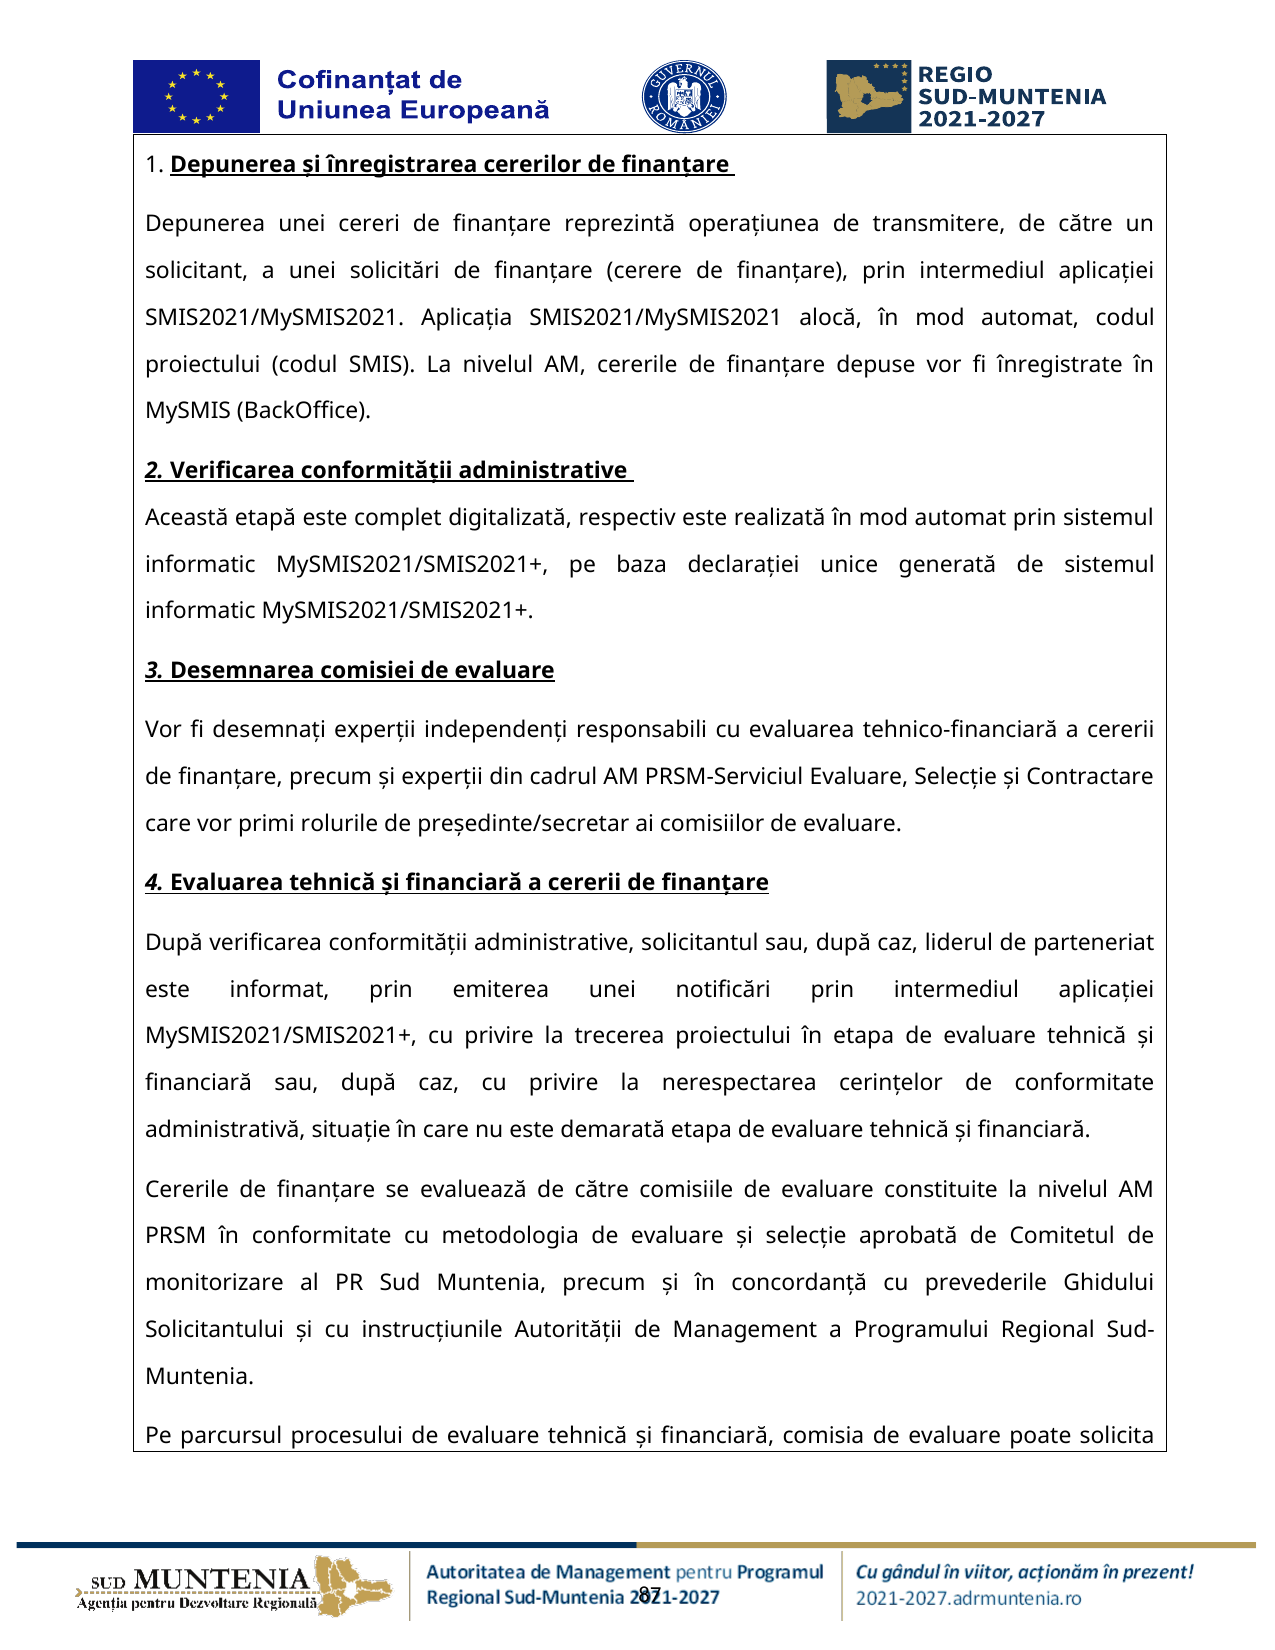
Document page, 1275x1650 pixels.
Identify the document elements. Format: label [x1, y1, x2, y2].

table_header [134, 135, 1166, 1451]
picture [16, 1542, 1257, 1622]
